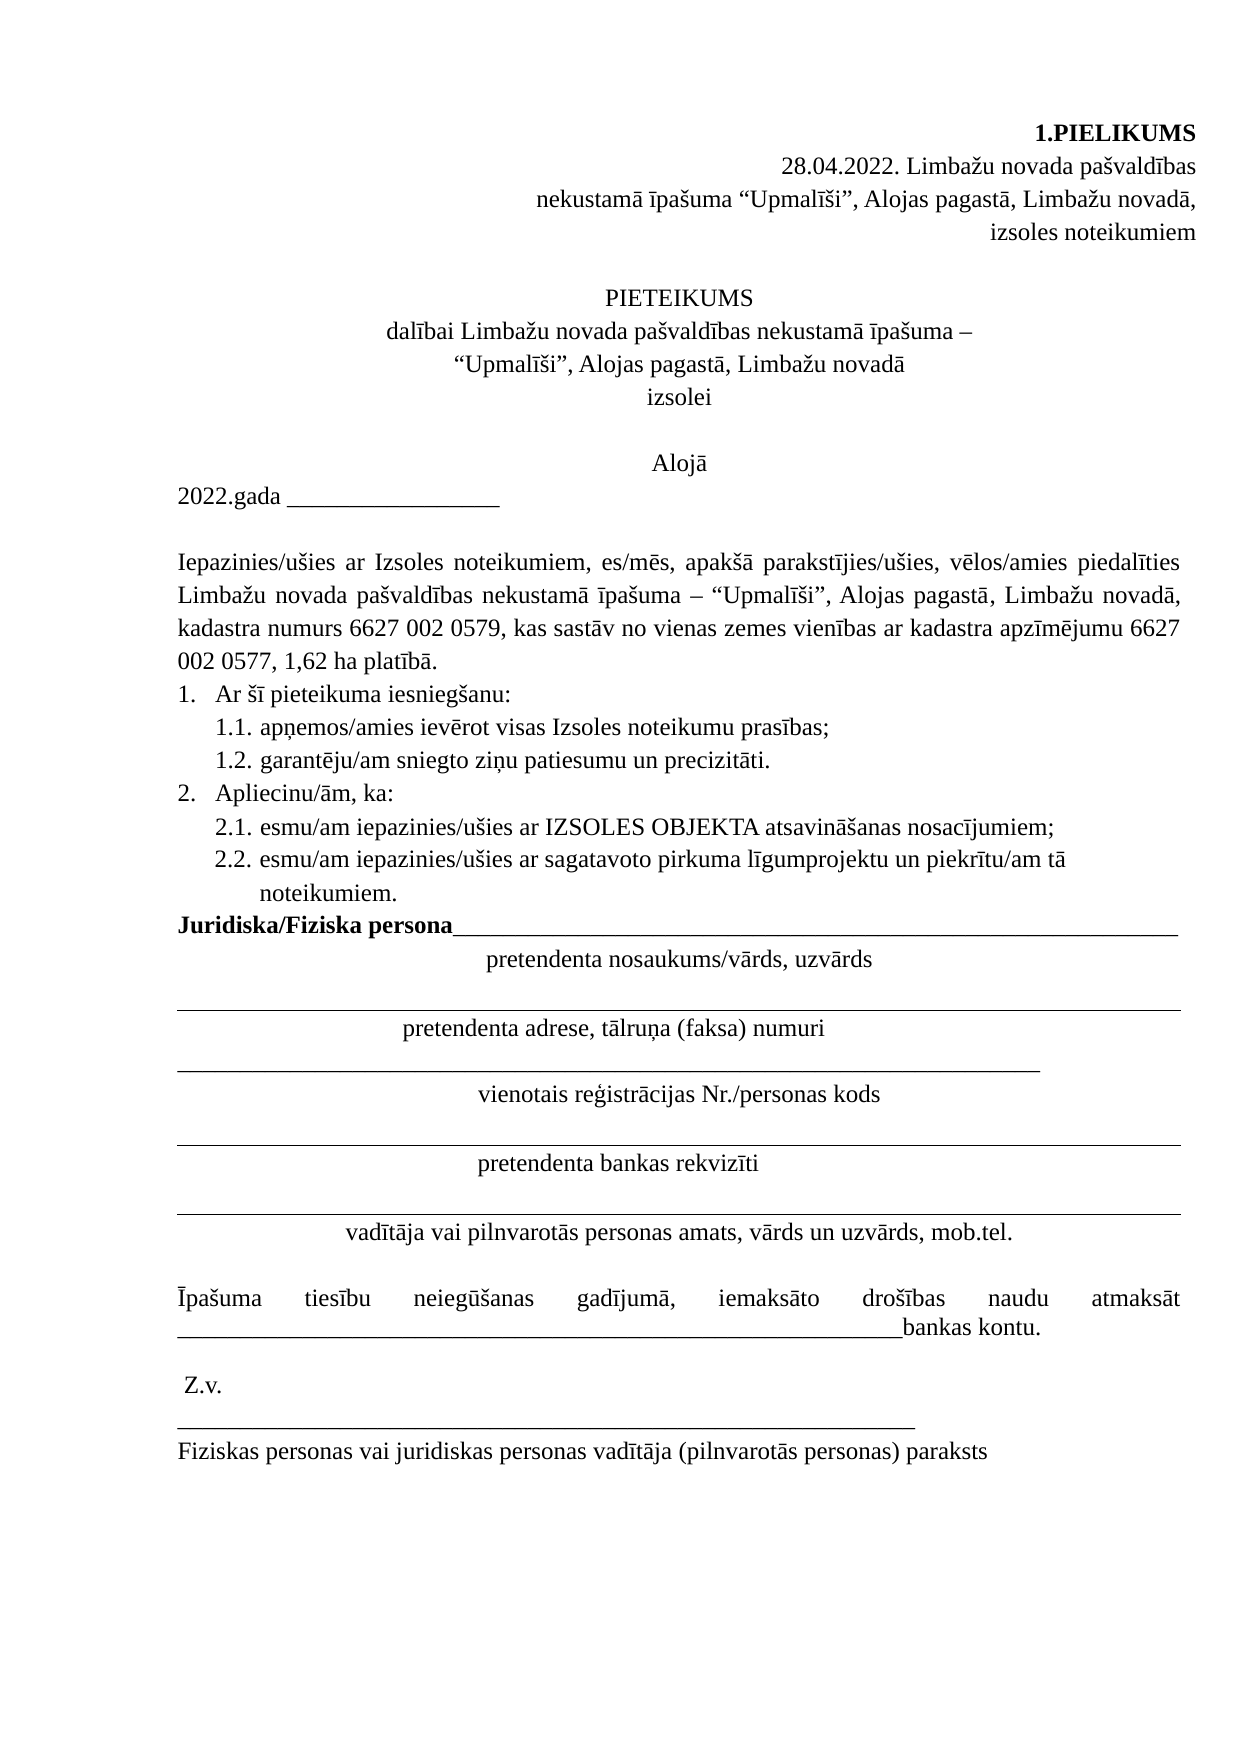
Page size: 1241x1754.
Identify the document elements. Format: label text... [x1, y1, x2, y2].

text Alojā [177, 448, 1181, 477]
text _____________________________________________________________________ [177, 1043, 1181, 1074]
text 1.pielikums [177, 118, 1196, 147]
text dalībai Limbažu novada pašvaldības nekustamā īpašuma – [177, 316, 1181, 345]
text vadītāja vai pilnvarotās personas amats, vārds un uzvārds, mob.tel. [177, 1215, 1181, 1246]
text pretendenta bankas rekvizīti [177, 1146, 1181, 1177]
text Fiziskas personas vai juridiskas personas vadītāja (pilnvarotās personas) paraksts [177, 1436, 1181, 1465]
text pretendenta adrese, tālruņa (faksa) numuri [177, 1011, 1181, 1042]
list garantēju/am sniegto ziņu patiesumu un precizitāti. [215, 746, 1181, 774]
text Iepazinies/ušies ar Izsoles noteikumiem, es/mēs, apakšā parakstījies/ušies, vēlos/amies piedalīties Limbažu novada pašvaldības nekustamā īpašuma – “Upmalīši”, Alojas pagastā, Limbažu novadā, kadastra numurs 6627 002 0579, kas sastāv no vienas zemes vienības ar kadastra apzīmējumu 6627 002 0577, 1,62 ha platībā. [177, 547, 1181, 675]
text izsoles noteikumiem [177, 217, 1196, 246]
list Apliecinu/ām, ka: [177, 778, 1181, 807]
text 28.04.2022. Limbažu novada pašvaldības [177, 151, 1196, 180]
text pieteikums [177, 283, 1181, 312]
text vienotais reģistrācijas Nr./personas kods [177, 1079, 1181, 1108]
list Ar šī pieteikuma iesniegšanu: [177, 679, 1181, 708]
text nekustamā īpašuma “Upmalīši”, Alojas pagastā, Limbažu novadā, [177, 184, 1196, 213]
list apņemos/amies ievērot visas Izsoles noteikumu prasības; [215, 712, 1181, 741]
text “Upmalīši”, Alojas pagastā, Limbažu novadā [177, 349, 1181, 378]
text Juridiska/Fiziska persona__________________________________________________________ [177, 911, 1181, 939]
list esmu/am iepazinies/ušies ar IZSOLES OBJEKTA atsavināšanas nosacījumiem; [215, 812, 1181, 840]
text 2022.gada _________________ [177, 481, 1181, 510]
text izsolei [177, 382, 1181, 411]
text Z.v. ___________________________________________________________ [177, 1370, 1181, 1432]
list esmu/am iepazinies/ušies ar sagatavoto pirkuma līgumprojektu un piekrītu/am tā noteikumiem. [214, 844, 1181, 906]
text Īpašuma tiesību neiegūšanas gadījumā, iemaksāto drošības naudu atmaksāt __________________________________________________________bankas kontu. [177, 1283, 1181, 1341]
text pretendenta nosaukums/vārds, uzvārds [177, 944, 1181, 972]
